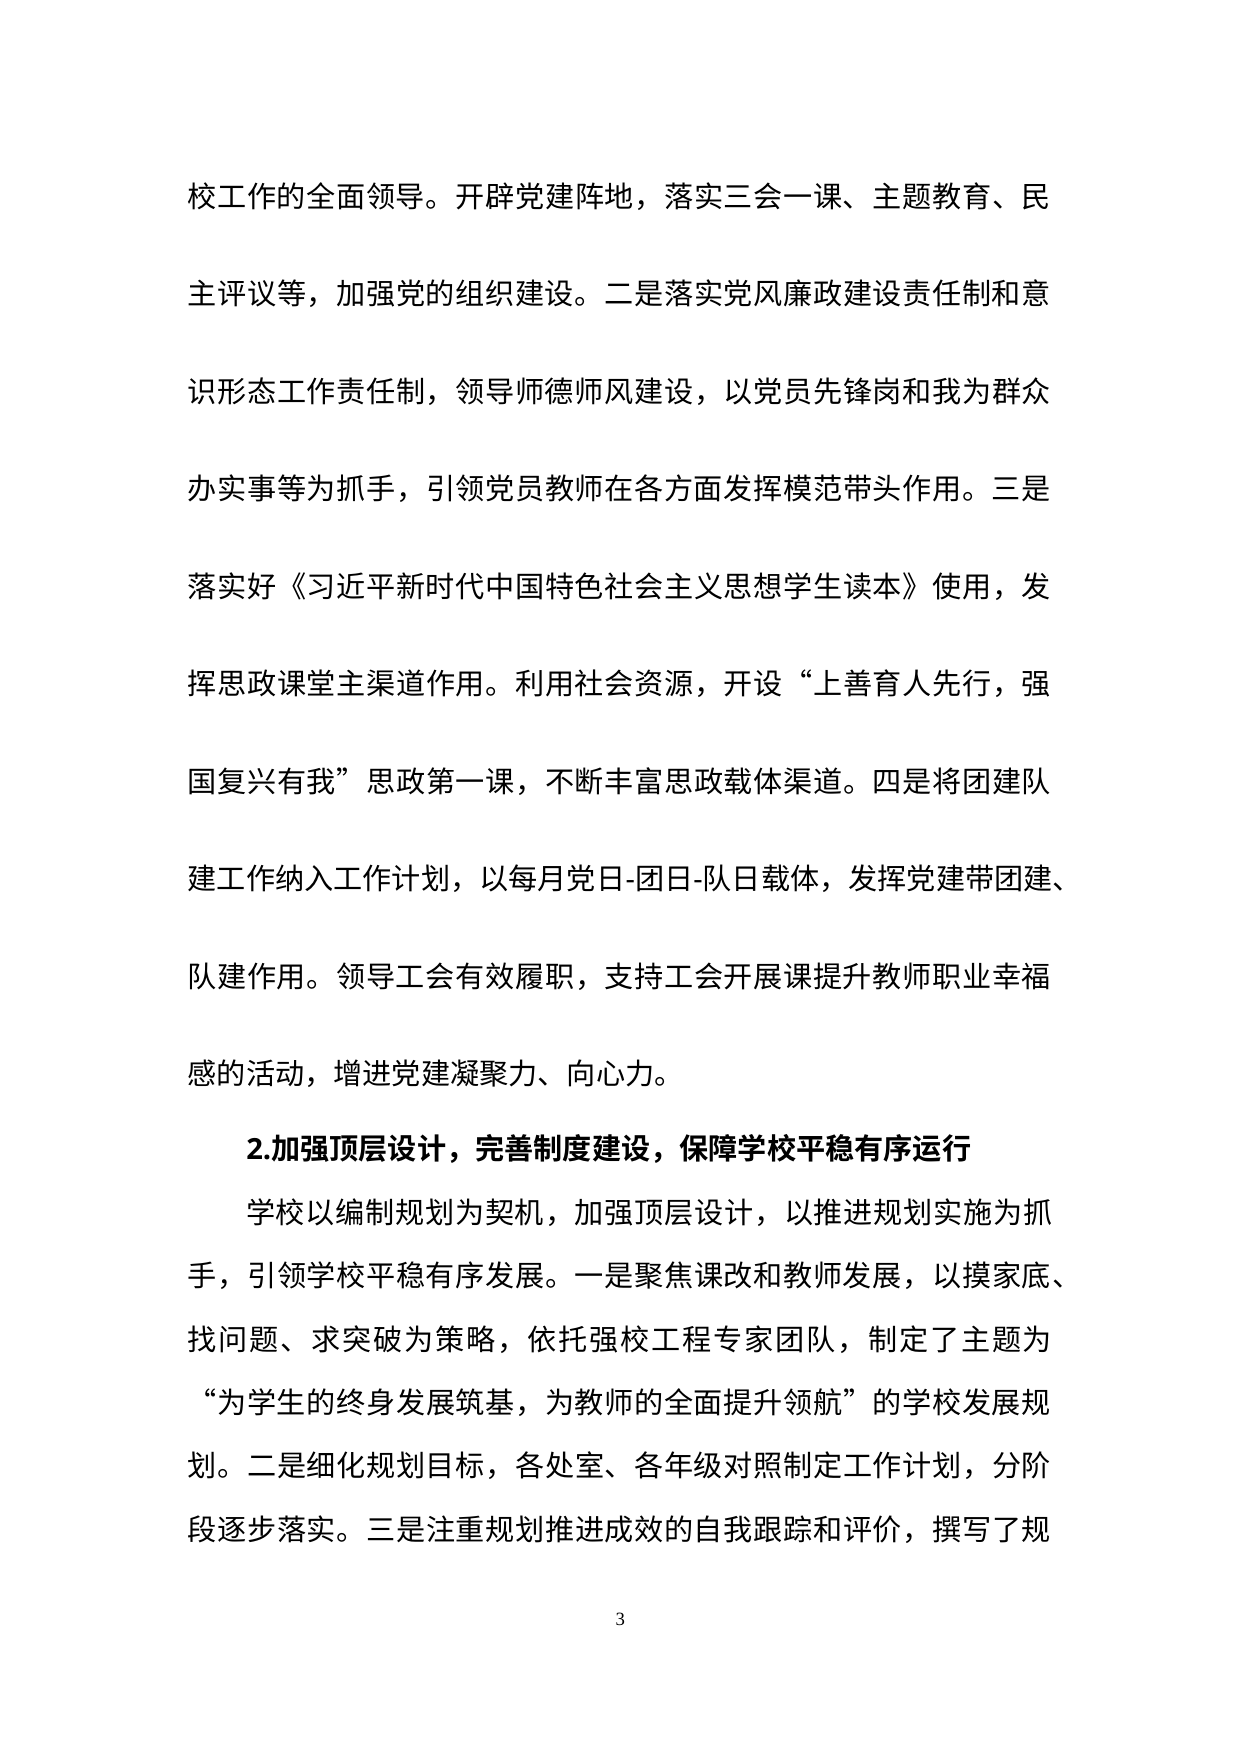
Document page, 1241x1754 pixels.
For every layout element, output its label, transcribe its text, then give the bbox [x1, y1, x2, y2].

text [187, 1189, 1053, 1549]
text 2.加强顶层设计，完善制度建设，保障学校平稳有序运行 [187, 1126, 1053, 1168]
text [187, 162, 1053, 1104]
